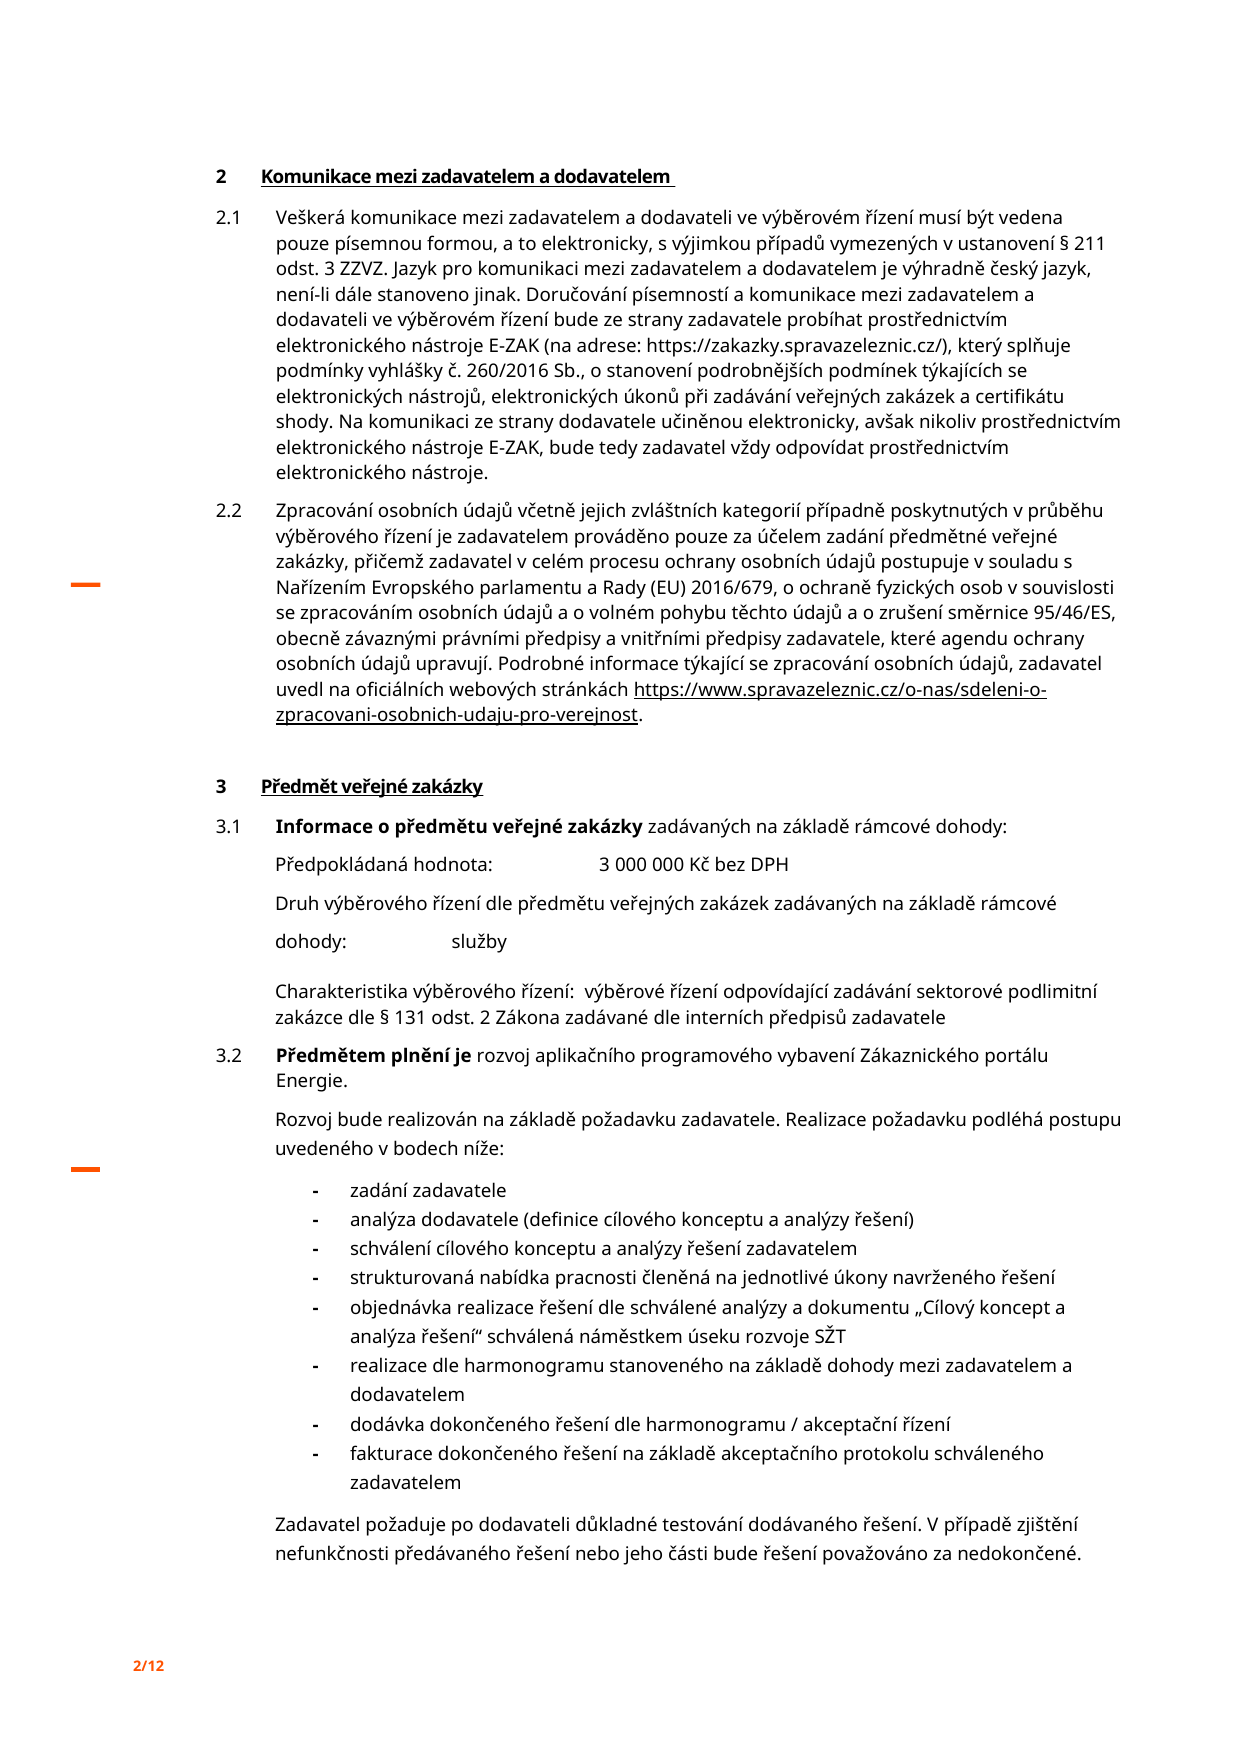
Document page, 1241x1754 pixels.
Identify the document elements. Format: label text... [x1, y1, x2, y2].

text Druh výběrového řízení dle předmětu veřejných zakázek zadávaných na základě rámcové dohody: služby [275, 890, 1122, 953]
subtitle Zpracování osobních údajů včetně jejich zvláštních kategorií případně poskytnutých v průběhu výběrového řízení je zadavatelem prováděno pouze za účelem zadání předmětné veřejné zakázky, přičemž zadavatel v celém procesu ochrany osobních údajů postupuje v souladu s Nařízením Evropského parlamentu a Rady (EU) 2016/679, o ochraně fyzických osob v souvislosti se zpracováním osobních údajů a o volném pohybu těchto údajů a o zrušení směrnice 95/46/ES, obecně závaznými právními předpisy a vnitřními předpisy zadavatele, které agendu ochrany osobních údajů upravují. Podrobné informace týkající se zpracování osobních údajů, zadavatel uvedl na oficiálních webových stránkách https://www.spravazeleznic.cz/o-nas/sdeleni-o-zpracovani-osobnich-udaju-pro-verejnost. [216, 497, 1122, 727]
subtitle Veškerá komunikace mezi zadavatelem a dodavateli ve výběrovém řízení musí být vedena pouze písemnou formou, a to elektronicky, s výjimkou případů vymezených v ustanovení § 211 odst. 3 ZZVZ. Jazyk pro komunikaci mezi zadavatelem a dodavatelem je výhradně český jazyk, není-li dále stanoveno jinak. Doručování písemností a komunikace mezi zadavatelem a dodavateli ve výběrovém řízení bude ze strany zadavatele probíhat prostřednictvím elektronického nástroje E-ZAK (na adrese: https://zakazky.spravazeleznic.cz/), který splňuje podmínky vyhlášky č. 260/2016 Sb., o stanovení podrobnějších podmínek týkajících se elektronických nástrojů, elektronických úkonů při zadávání veřejných zakázek a certifikátu shody. Na komunikaci ze strany dodavatele učiněnou elektronicky, avšak nikoliv prostřednictvím elektronického nástroje E-ZAK, bude tedy zadavatel vždy odpovídat prostřednictvím elektronického nástroje. [216, 204, 1122, 485]
text Zadavatel požaduje po dodavateli důkladné testování dodávaného řešení. V případě zjištění nefunkčnosti předávaného řešení nebo jeho části bude řešení považováno za nedokončené. [275, 1511, 1122, 1566]
text Rozvoj bude realizován na základě požadavku zadavatele. Realizace požadavku podléhá postupu uvedeného v bodech níže: [275, 1106, 1122, 1161]
subtitle Informace o předmětu veřejné zakázky zadávaných na základě rámcové dohody: [216, 813, 1122, 839]
list objednávka realizace řešení dle schválené analýzy a dokumentu „Cílový koncept a analýza řešení“ schválená náměstkem úseku rozvoje SŽT [312, 1294, 1122, 1349]
list dodávka dokončeného řešení dle harmonogramu / akceptační řízení [312, 1411, 1122, 1437]
list zadání zadavatele [312, 1177, 1122, 1202]
subtitle Předmět veřejné zakázky [216, 773, 1122, 798]
list strukturovaná nabídka pracnosti členěná na jednotlivé úkony navrženého řešení [312, 1265, 1122, 1290]
text Charakteristika výběrového řízení: výběrové řízení odpovídající zadávání sektorové podlimitní zakázce dle § 131 odst. 2 Zákona zadávané dle interních předpisů zadavatele [275, 979, 1122, 1030]
subtitle Předmětem plnění je rozvoj aplikačního programového vybavení Zákaznického portálu Energie. [216, 1042, 1122, 1093]
text Předpokládaná hodnota: 3 000 000 Kč bez DPH [275, 852, 1122, 877]
list analýza dodavatele (definice cílového konceptu a analýzy řešení) [312, 1206, 1122, 1232]
list realizace dle harmonogramu stanoveného na základě dohody mezi zadavatelem a dodavatelem [312, 1352, 1122, 1407]
subtitle Komunikace mezi zadavatelem a dodavatelem [216, 164, 1122, 189]
list schválení cílového konceptu a analýzy řešení zadavatelem [312, 1235, 1122, 1261]
list fakturace dokončeného řešení na základě akceptačního protokolu schváleného zadavatelem [312, 1440, 1122, 1495]
